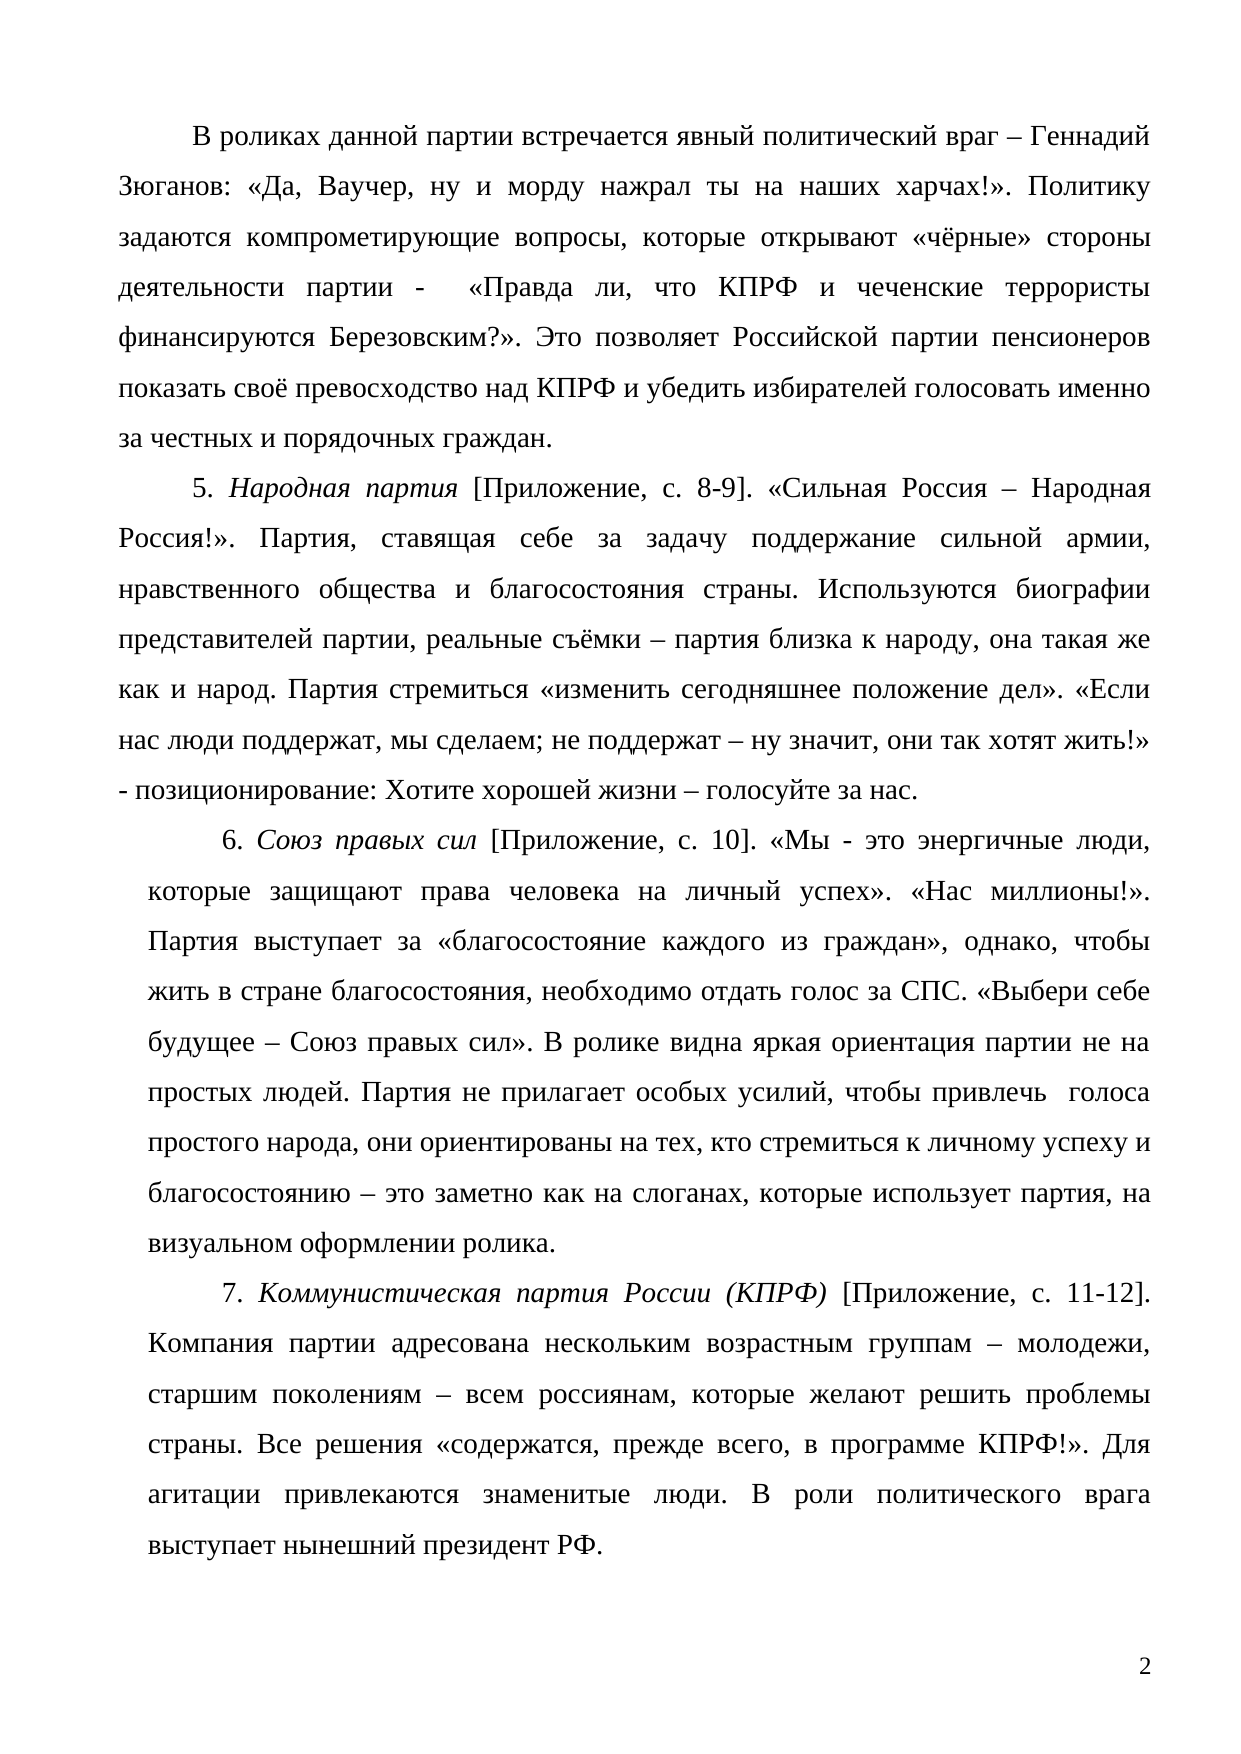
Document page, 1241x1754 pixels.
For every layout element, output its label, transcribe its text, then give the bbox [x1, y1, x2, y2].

text В роликах данной партии встречается явный политический враг – Геннадий Зюганов: «Да, Ваучер, ну и морду нажрал ты на наших харчах!». Политику задаются компрометирующие вопросы, которые открывают «чёрные» стороны деятельности партии - «Правда ли, что КПРФ и чеченские террористы финансируются Березовским?». Это позволяет Российской партии пенсионеров показать своё превосходство над КПРФ и убедить избирателей голосовать именно за честных и порядочных граждан. [118, 118, 1152, 453]
text 6. Союз правых сил [Приложение, с. 10]. «Мы - это энергичные люди, которые защищают права человека на личный успех». «Нас миллионы!». Партия выступает за «благосостояние каждого из граждан», однако, чтобы жить в стране благосостояния, необходимо отдать голос за СПС. «Выбери себе будущее – Союз правых сил». В ролике видна яркая ориентация партии не на простых людей. Партия не прилагает особых усилий, чтобы привлечь голоса простого народа, они ориентированы на тех, кто стремиться к личному успеху и благосостоянию – это заметно как на слоганах, которые использует партия, на визуальном оформлении ролика. [148, 822, 1152, 1258]
text 5. Народная партия [Приложение, с. 8-9]. «Сильная Россия – Народная Россия!». Партия, ставящая себе за задачу поддержание сильной армии, нравственного общества и благосостояния страны. Используются биографии представителей партии, реальные съёмки – партия близка к народу, она такая же как и народ. Партия стремиться «изменить сегодняшнее положение дел». «Если нас люди поддержат, мы сделаем; не поддержат – ну значит, они так хотят жить!» - позиционирование: Хотите хорошей жизни – голосуйте за нас. [118, 470, 1152, 806]
text 7. Коммунистическая партия России (КПРФ) [Приложение, с. 11-12]. Компания партии адресована нескольким возрастным группам – молодежи, старшим поколениям – всем россиянам, которые желают решить проблемы страны. Все решения «содержатся, прежде всего, в программе КПРФ!». Для агитации привлекаются знаменитые люди. В роли политического врага выступает нынешний президент РФ. [148, 1275, 1152, 1560]
